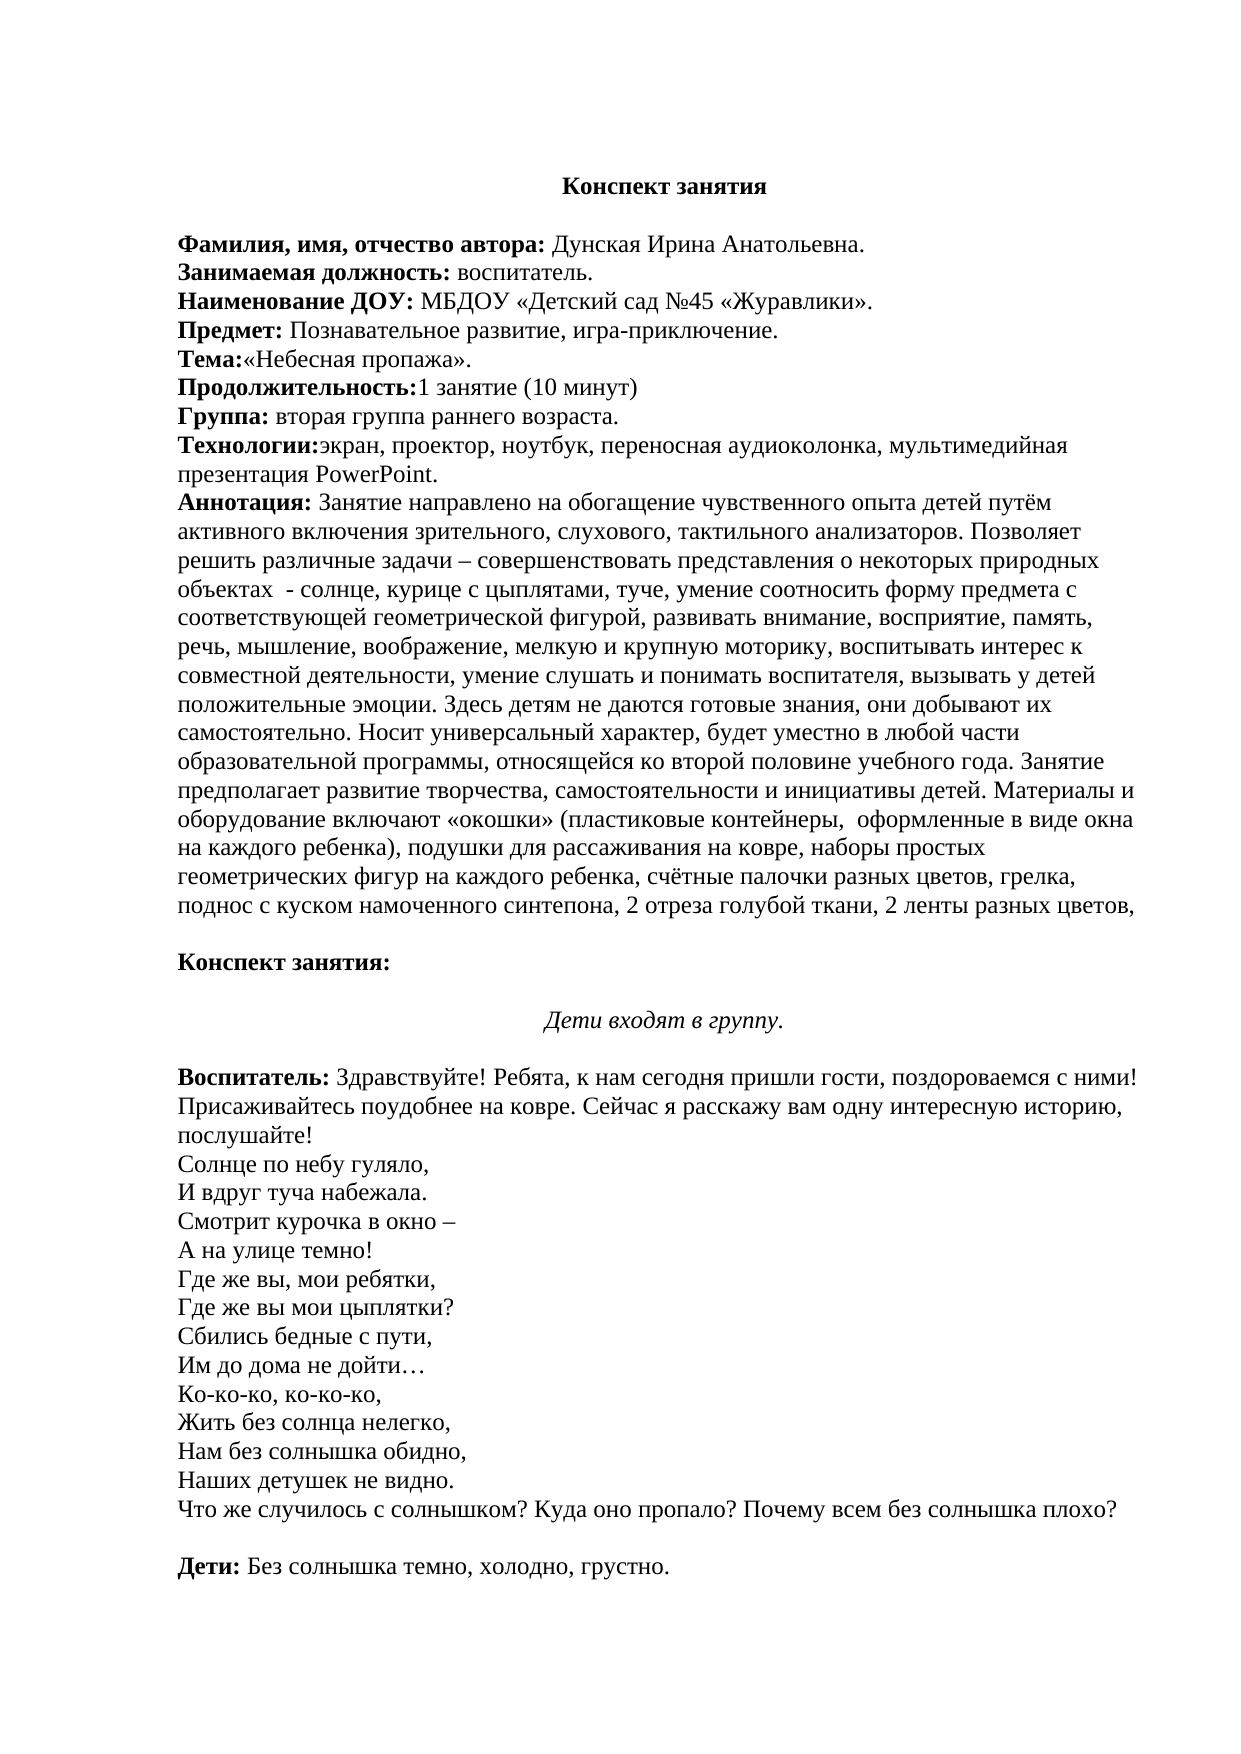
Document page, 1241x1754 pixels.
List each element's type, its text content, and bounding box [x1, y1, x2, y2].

text И вдруг туча набежала. [177, 1177, 1152, 1206]
text Что же случилось с солнышком? Куда оно пропало? Почему всем без солнышка плохо? [177, 1494, 1152, 1522]
text Наименование ДОУ: МБДОУ «Детский сад №45 «Журавлики». [177, 286, 1152, 315]
text Им до дома не дойти… [177, 1350, 1152, 1379]
text А на улице темно! [177, 1235, 1152, 1264]
text Предмет: Познавательное развитие, игра-приключение. [177, 315, 1152, 344]
text Продолжительность:1 занятие (10 минут) [177, 372, 1152, 401]
text Занимаемая должность: воспитатель. [177, 257, 1152, 286]
text Ко-ко-ко, ко-ко-ко, [177, 1379, 1152, 1407]
text Где же вы, мои ребятки, [177, 1264, 1152, 1292]
text Конспект занятия [177, 171, 1152, 200]
text Дети входят в группу. [177, 1005, 1152, 1034]
text Технологии:экран, проектор, ноутбук, переносная аудиоколонка, мультимедийная презентация PowerPoint. [177, 430, 1152, 487]
text Аннотация: Занятие направлено на обогащение чувственного опыта детей путём активного включения зрительного, слухового, тактильного анализаторов. Позволяет решить различные задачи – совершенствовать представления о некоторых природных объектах - солнце, курице с цыплятами, туче, умение соотносить форму предмета с соответствующей геометрической фигурой, развивать внимание, восприятие, память, речь, мышление, воображение, мелкую и крупную моторику, воспитывать интерес к совместной деятельности, умение слушать и понимать воспитателя, вызывать у детей положительные эмоции. Здесь детям не даются готовые знания, они добывают их самостоятельно. Носит универсальный характер, будет уместно в любой части образовательной программы, относящейся ко второй половине учебного года. Занятие предполагает развитие творчества, самостоятельности и инициативы детей. Материалы и оборудование включают «окошки» (пластиковые контейнеры, оформленные в виде окна на каждого ребенка), подушки для рассаживания на ковре, наборы простых геометрических фигур на каждого ребенка, счётные палочки разных цветов, грелка, поднос с куском намоченного синтепона, 2 отреза голубой ткани, 2 ленты разных цветов, [177, 487, 1152, 919]
text Наших детушек не видно. [177, 1465, 1152, 1494]
text Воспитатель: Здравствуйте! Ребята, к нам сегодня пришли гости, поздороваемся с ними! Присаживайтесь поудобнее на ковре. Сейчас я расскажу вам одну интересную историю, послушайте! [177, 1062, 1152, 1149]
text Жить без солнца нелегко, [177, 1407, 1152, 1436]
text Фамилия, имя, отчество автора: Дунская Ирина Анатольевна. [177, 229, 1152, 257]
text Тема:«Небесная пропажа». [177, 344, 1152, 372]
text Сбились бедные с пути, [177, 1321, 1152, 1350]
text Нам без солнышка обидно, [177, 1436, 1152, 1465]
text Конспект занятия: [177, 947, 1152, 976]
text Группа: вторая группа раннего возраста. [177, 401, 1152, 430]
text Дети: Без солнышка темно, холодно, грустно. [177, 1551, 1152, 1580]
text Солнце по небу гуляло, [177, 1149, 1152, 1177]
text Смотрит курочка в окно – [177, 1206, 1152, 1235]
text Где же вы мои цыплятки? [177, 1292, 1152, 1321]
